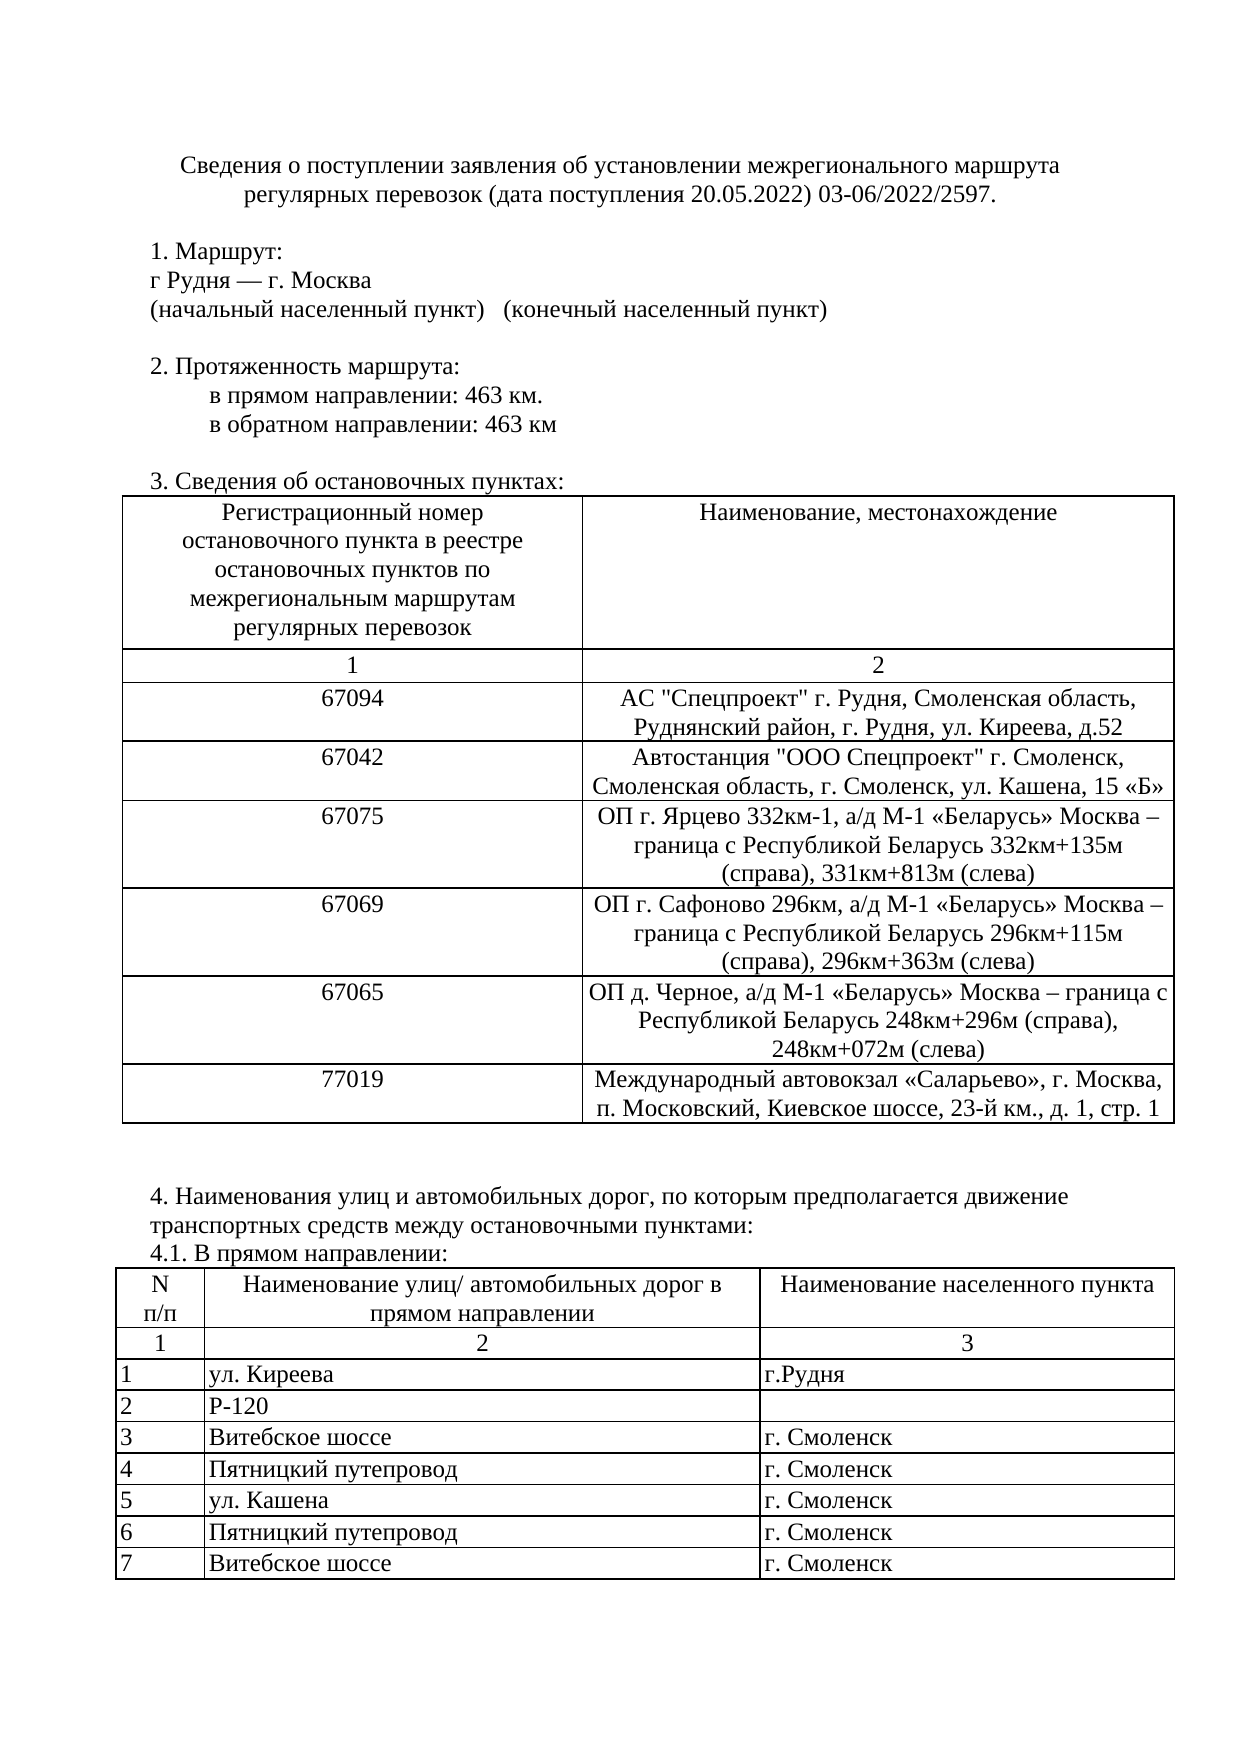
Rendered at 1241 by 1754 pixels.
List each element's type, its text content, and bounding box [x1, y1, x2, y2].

table_cell 5 [117, 1485, 204, 1515]
table_cell 2 [583, 650, 1173, 681]
table_cell 2 [117, 1391, 204, 1421]
table_cell 7 [117, 1548, 204, 1578]
table_header Регистрационный номер остановочного пункта в реестре остановочных пунктов по межрегиональным маршрутам регулярных перевозок [123, 497, 582, 648]
table_cell 67042 [123, 742, 582, 799]
table_cell 67075 [123, 801, 582, 887]
table_cell Витебское шоссе [205, 1548, 759, 1578]
table_cell АС "Спецпроект" г. Рудня, Смоленская область, Руднянский район, г. Рудня, ул. Киреева, д.52 [583, 683, 1173, 740]
text Сведения о поступлении заявления об установлении межрегионального маршрута регулярных перевозок (дата поступления 20.05.2022) 03-06/2022/2597. [150, 150, 1090, 207]
table_cell 1 [117, 1360, 204, 1389]
table_cell Пятницкий путепровод [205, 1517, 759, 1547]
table_cell [761, 1391, 1174, 1421]
table_cell г. Смоленск [761, 1454, 1174, 1484]
table_cell 77019 [123, 1065, 582, 1122]
table_cell г. Смоленск [761, 1485, 1174, 1515]
table_cell Автостанция "ООО Спецпроект" г. Смоленск, Смоленская область, г. Смоленск, ул. Кашена, 15 «Б» [583, 742, 1173, 799]
table_cell 3 [761, 1328, 1174, 1358]
text 4.1. В прямом направлении: [150, 1238, 1090, 1267]
table_cell 6 [117, 1517, 204, 1547]
table_cell 3 [117, 1422, 204, 1452]
table_cell 1 [117, 1328, 204, 1358]
table_cell 1 [123, 650, 582, 681]
table_cell Витебское шоссе [205, 1422, 759, 1452]
table_cell 67065 [123, 977, 582, 1063]
text 4. Наименования улиц и автомобильных дорог, по которым предполагается движение транспортных средств между остановочными пунктами: [150, 1181, 1090, 1238]
table_cell г. Смоленск [761, 1548, 1174, 1578]
table_header N п/п [117, 1269, 204, 1326]
table_cell ул. Киреева [205, 1360, 759, 1389]
table_header Наименование населенного пункта [761, 1269, 1174, 1326]
table_cell Пятницкий путепровод [205, 1454, 759, 1484]
table_cell г.Рудня [761, 1360, 1174, 1389]
text в прямом направлении: 463 км. [150, 380, 1090, 409]
table_cell ОП д. Черное, а/д М-1 «Беларусь» Москва – граница с Республикой Беларусь 248км+296м (справа), 248км+072м (слева) [583, 977, 1173, 1063]
table_cell ОП г. Сафоново 296км, а/д М-1 «Беларусь» Москва – граница с Республикой Беларусь 296км+115м (справа), 296км+363м (слева) [583, 889, 1173, 975]
table_cell Р-120 [205, 1391, 759, 1421]
table_cell 2 [205, 1328, 759, 1358]
table_header Наименование, местонахождение [583, 497, 1173, 648]
table_cell ул. Кашена [205, 1485, 759, 1515]
table_cell 67069 [123, 889, 582, 975]
text г Рудня — г. Москва [150, 265, 1090, 294]
table_cell г. Смоленск [761, 1517, 1174, 1547]
table_cell Международный автовокзал «Саларьево», г. Москва, п. Московский, Киевское шоссе, 23-й км., д. 1, стр. 1 [583, 1065, 1173, 1122]
text 3. Сведения об остановочных пунктах: [150, 466, 1090, 495]
text (начальный населенный пункт) (конечный населенный пункт) [150, 294, 1090, 322]
table_header Наименование улиц/ автомобильных дорог в прямом направлении [205, 1269, 759, 1326]
text 2. Протяженность маршрута: [150, 351, 1090, 380]
table_cell 4 [117, 1454, 204, 1484]
table_cell г. Смоленск [761, 1422, 1174, 1452]
text в обратном направлении: 463 км [150, 409, 1090, 437]
text 1. Маршрут: [150, 236, 1090, 265]
table_cell ОП г. Ярцево 332км-1, а/д М-1 «Беларусь» Москва – граница с Республикой Беларусь 332км+135м (справа), 331км+813м (слева) [583, 801, 1173, 887]
table_cell 67094 [123, 683, 582, 740]
